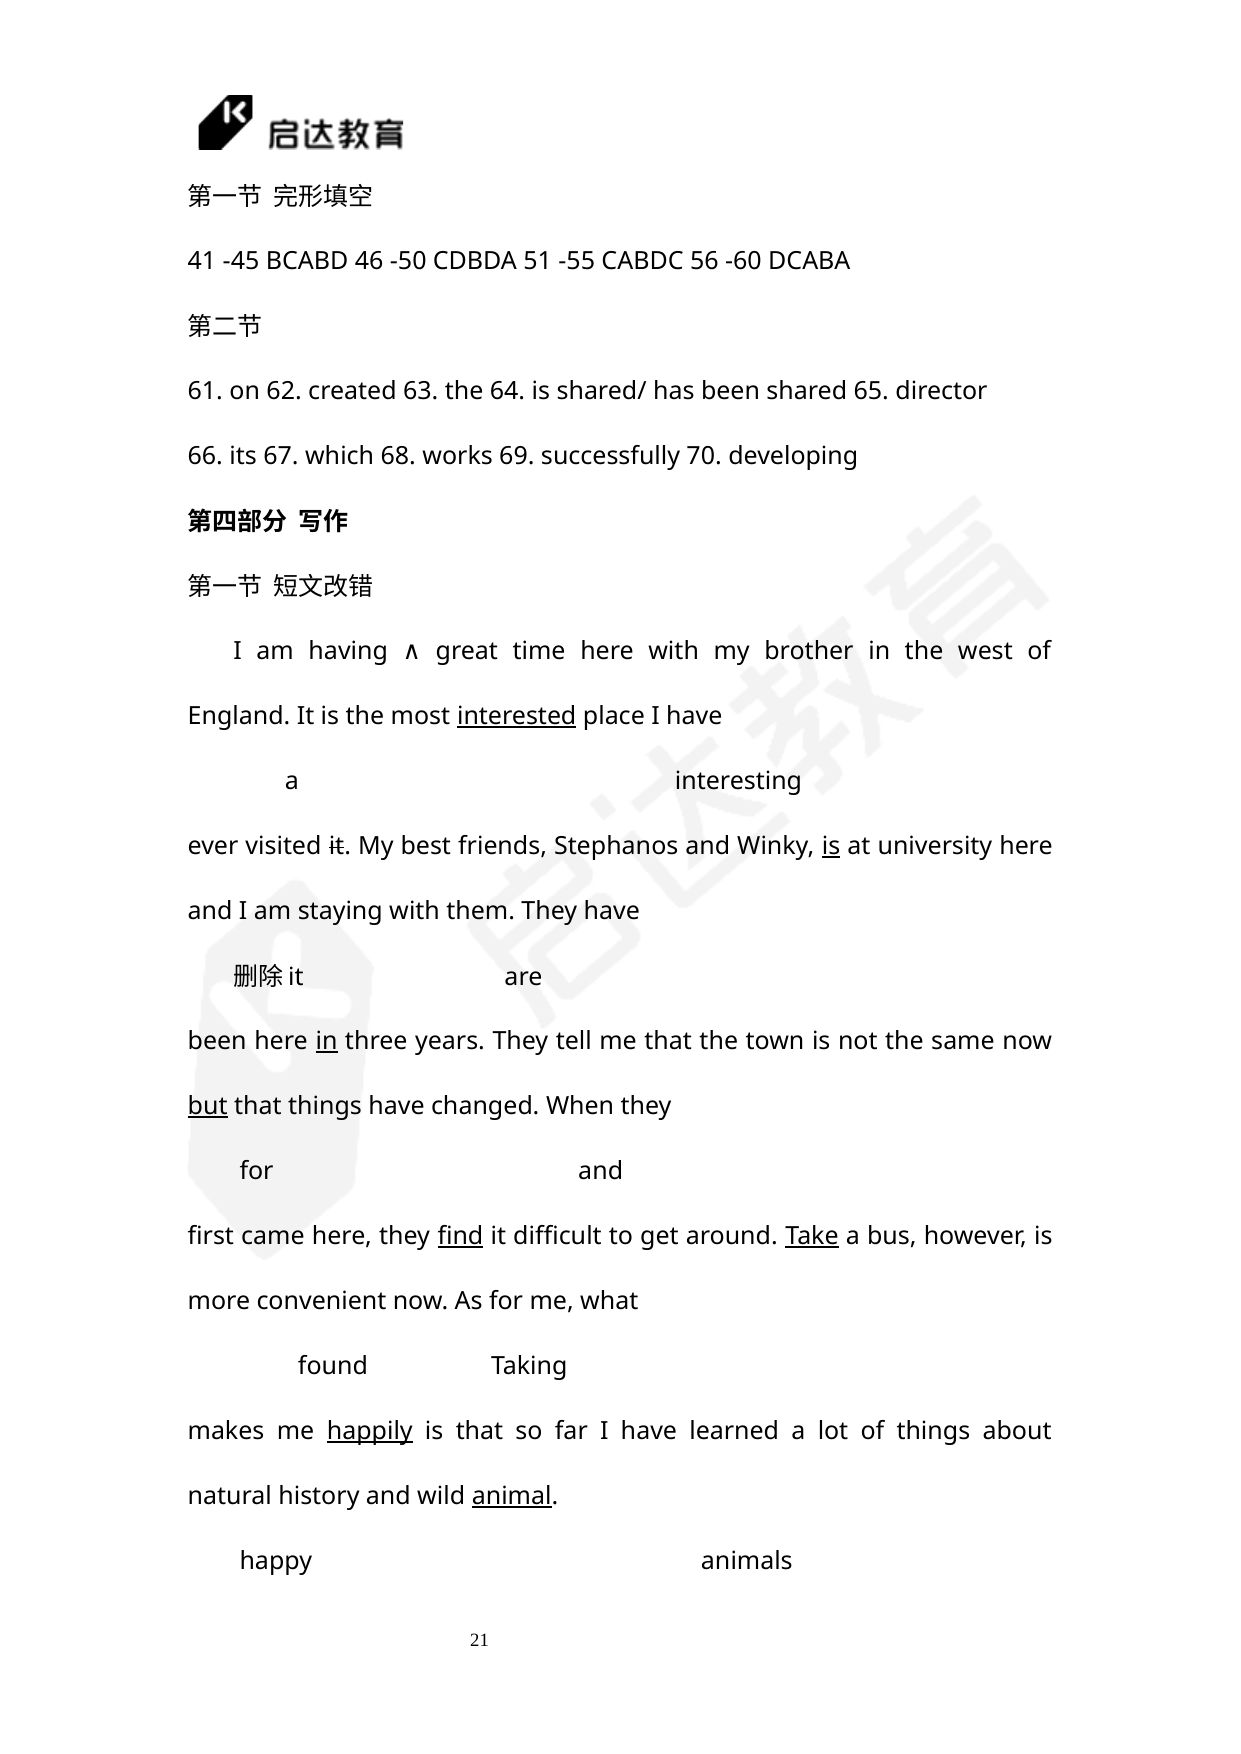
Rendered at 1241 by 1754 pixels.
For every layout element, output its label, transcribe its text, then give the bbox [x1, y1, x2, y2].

text 41 -45 BCABD 46 -50 CDBDA 51 -55 CABDC 56 -60 DCABA [187, 227, 1053, 292]
text 61. on 62. created 63. the 64. is shared/ has been shared 65. director [187, 357, 1053, 422]
text 第二节 [187, 292, 1053, 357]
picture [198, 95, 404, 150]
text 第一节 短文改错 [187, 552, 1053, 617]
text been here in three years. They tell me that the town is not the same now but that things have changed. When they [187, 1007, 1053, 1137]
text I am having ∧ great time here with my brother in the west of England. It is the most interested place I have [187, 617, 1053, 747]
text a interesting [187, 747, 1053, 812]
text ever visited it. My best friends, Stephanos and Winky, is at university here and I am staying with them. They have [187, 812, 1053, 942]
text makes me happily is that so far I have learned a lot of things about natural history and wild animal. [187, 1397, 1053, 1527]
text 66. its 67. which 68. works 69. successfully 70. developing [187, 422, 1053, 487]
text found Taking [187, 1332, 1053, 1397]
text for and [187, 1137, 1053, 1202]
text happy animals [187, 1527, 1053, 1592]
text 第一节 完形填空 [187, 162, 1053, 227]
text 删除it are [187, 942, 1053, 1007]
text 第四部分 写作 [187, 487, 1053, 552]
text first came here, they find it difficult to get around. Take a bus, however, is more convenient now. As for me, what [187, 1202, 1053, 1332]
